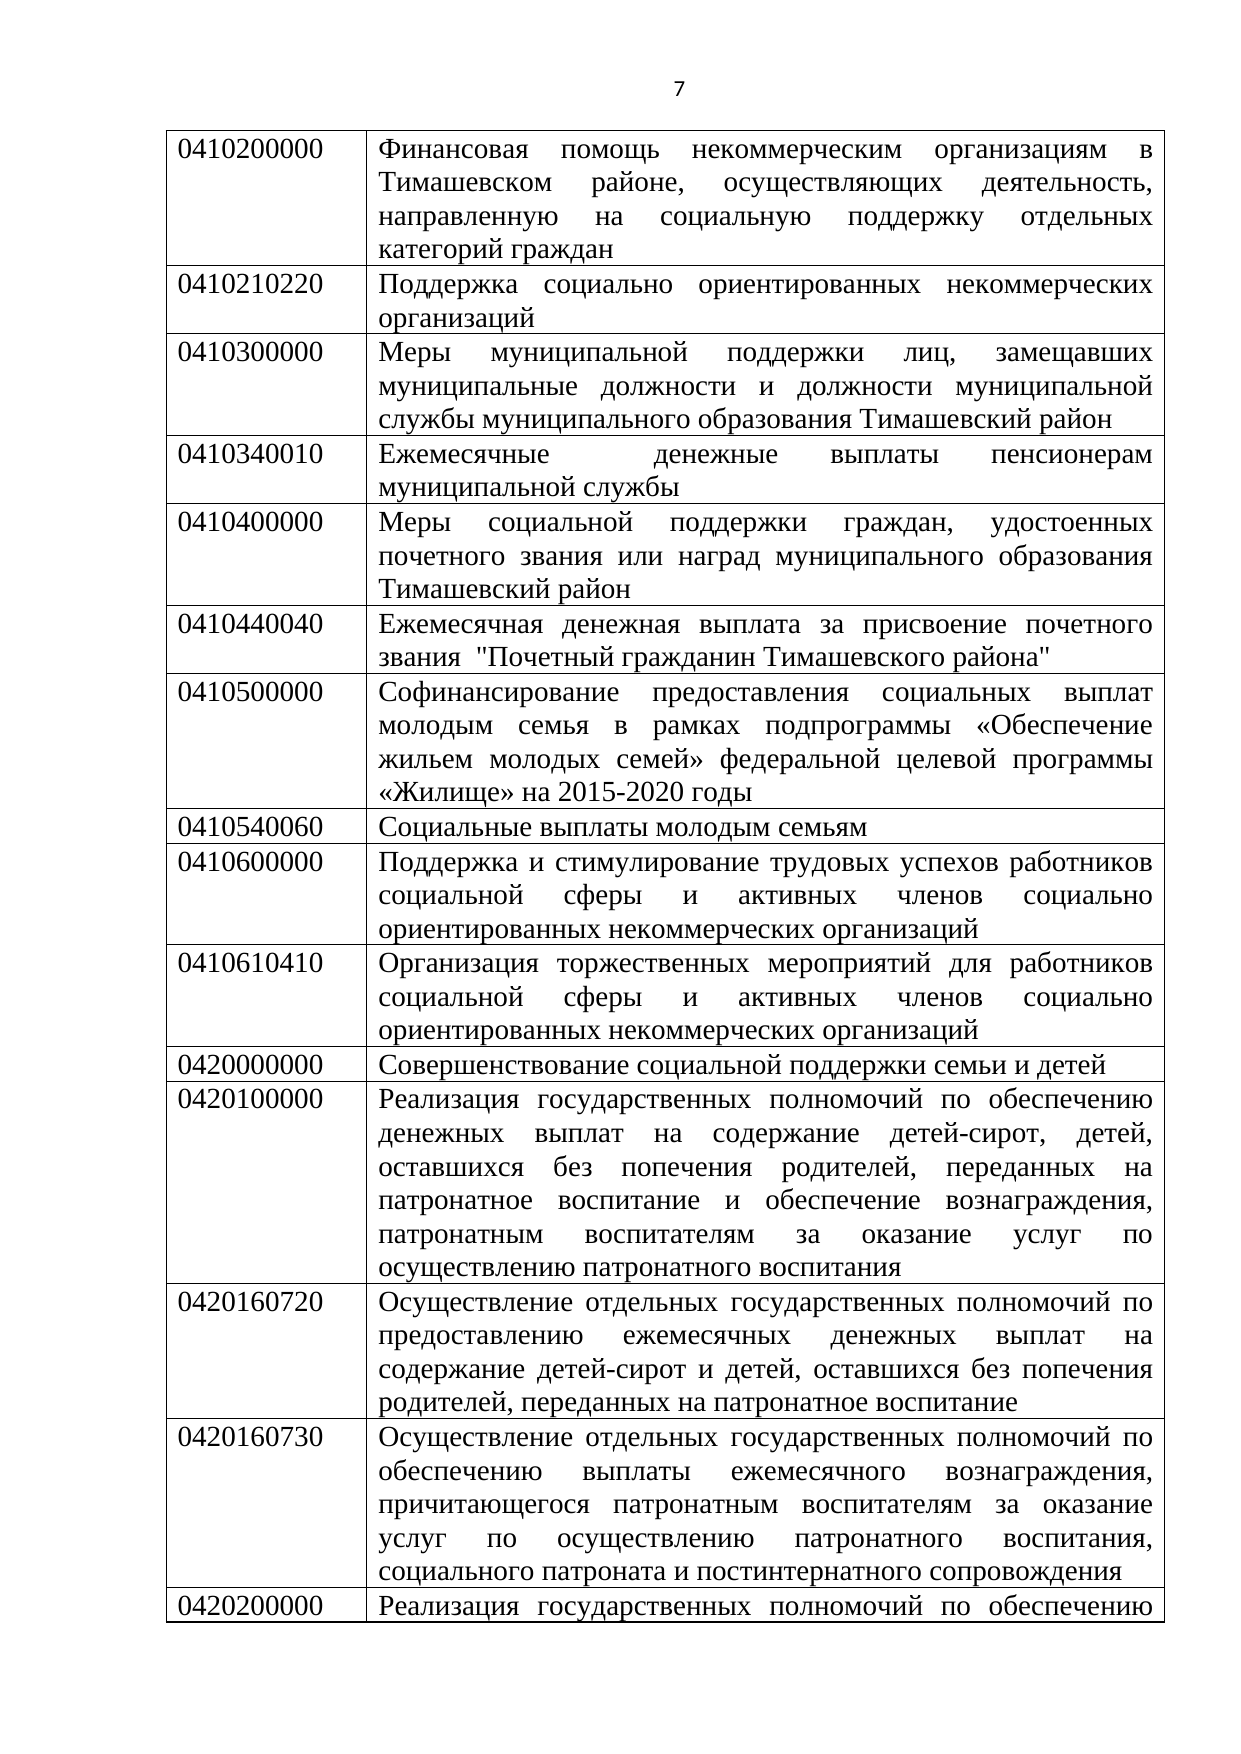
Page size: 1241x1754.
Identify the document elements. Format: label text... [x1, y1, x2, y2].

table_cell 0410300000 [167, 334, 366, 435]
table_cell 0410540060 [167, 809, 366, 843]
table_cell 0410610410 [167, 945, 366, 1046]
table_cell 0420160730 [167, 1419, 366, 1587]
table_cell Меры муниципальной поддержки лиц, замещавших муниципальные должности и должности муниципальной службы муниципального образования Тимашевский район [367, 334, 1164, 435]
table_cell Финансовая помощь некоммерческим организациям в Тимашевском районе, осуществляющих деятельность, направленную на социальную поддержку отдельных категорий граждан [367, 131, 1164, 265]
table_cell Софинансирование предоставления социальных выплат молодым семья в рамках подпрограммы «Обеспечение жильем молодых семей» федеральной целевой программы «Жилище» на 2015-2020 годы [367, 674, 1164, 808]
table_cell 0410600000 [167, 844, 366, 944]
table_cell 0410400000 [167, 504, 366, 605]
table_cell Совершенствование социальной поддержки семьи и детей [367, 1047, 1164, 1081]
table_cell Поддержка социально ориентированных некоммерческих организаций [367, 266, 1164, 333]
table_cell 0410500000 [167, 674, 366, 808]
table_cell 0420160720 [167, 1284, 366, 1418]
table_cell 0420200000 [167, 1588, 366, 1621]
table_cell Социальные выплаты молодым семьям [367, 809, 1164, 843]
table_cell Ежемесячные денежные выплаты пенсионерам муниципальной службы [367, 436, 1164, 503]
table_cell Осуществление отдельных государственных полномочий по обеспечению выплаты ежемесячного вознаграждения, причитающегося патронатным воспитателям за оказание услуг по осуществлению патронатного воспитания, социального патроната и постинтернатного сопровождения [367, 1419, 1164, 1587]
table_cell Реализация государственных полномочий по обеспечению денежных выплат на содержание детей-сирот, детей, оставшихся без попечения родителей, переданных на патронатное воспитание и обеспечение вознаграждения, патронатным воспитателям за оказание услуг по осуществлению патронатного воспитания [367, 1082, 1164, 1283]
table_cell 0410210220 [167, 266, 366, 333]
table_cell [367, 1588, 1164, 1621]
table_cell Организация торжественных мероприятий для работников социальной сферы и активных членов социально ориентированных некоммерческих организаций [367, 945, 1164, 1046]
table_cell Поддержка и стимулирование трудовых успехов работников социальной сферы и активных членов социально ориентированных некоммерческих организаций [367, 844, 1164, 944]
table_cell 0410440040 [167, 606, 366, 673]
table_cell 0410200000 [167, 131, 366, 265]
table_cell 0420000000 [167, 1047, 366, 1081]
table_cell 0420100000 [167, 1082, 366, 1283]
table_cell Ежемесячная денежная выплата за присвоение почетного звания "Почетный гражданин Тимашевского района" [367, 606, 1164, 673]
table_cell Осуществление отдельных государственных полномочий по предоставлению ежемесячных денежных выплат на содержание детей-сирот и детей, оставшихся без попечения родителей, переданных на патронатное воспитание [367, 1284, 1164, 1418]
table_cell Меры социальной поддержки граждан, удостоенных почетного звания или наград муниципального образования Тимашевский район [367, 504, 1164, 605]
table_cell 0410340010 [167, 436, 366, 503]
